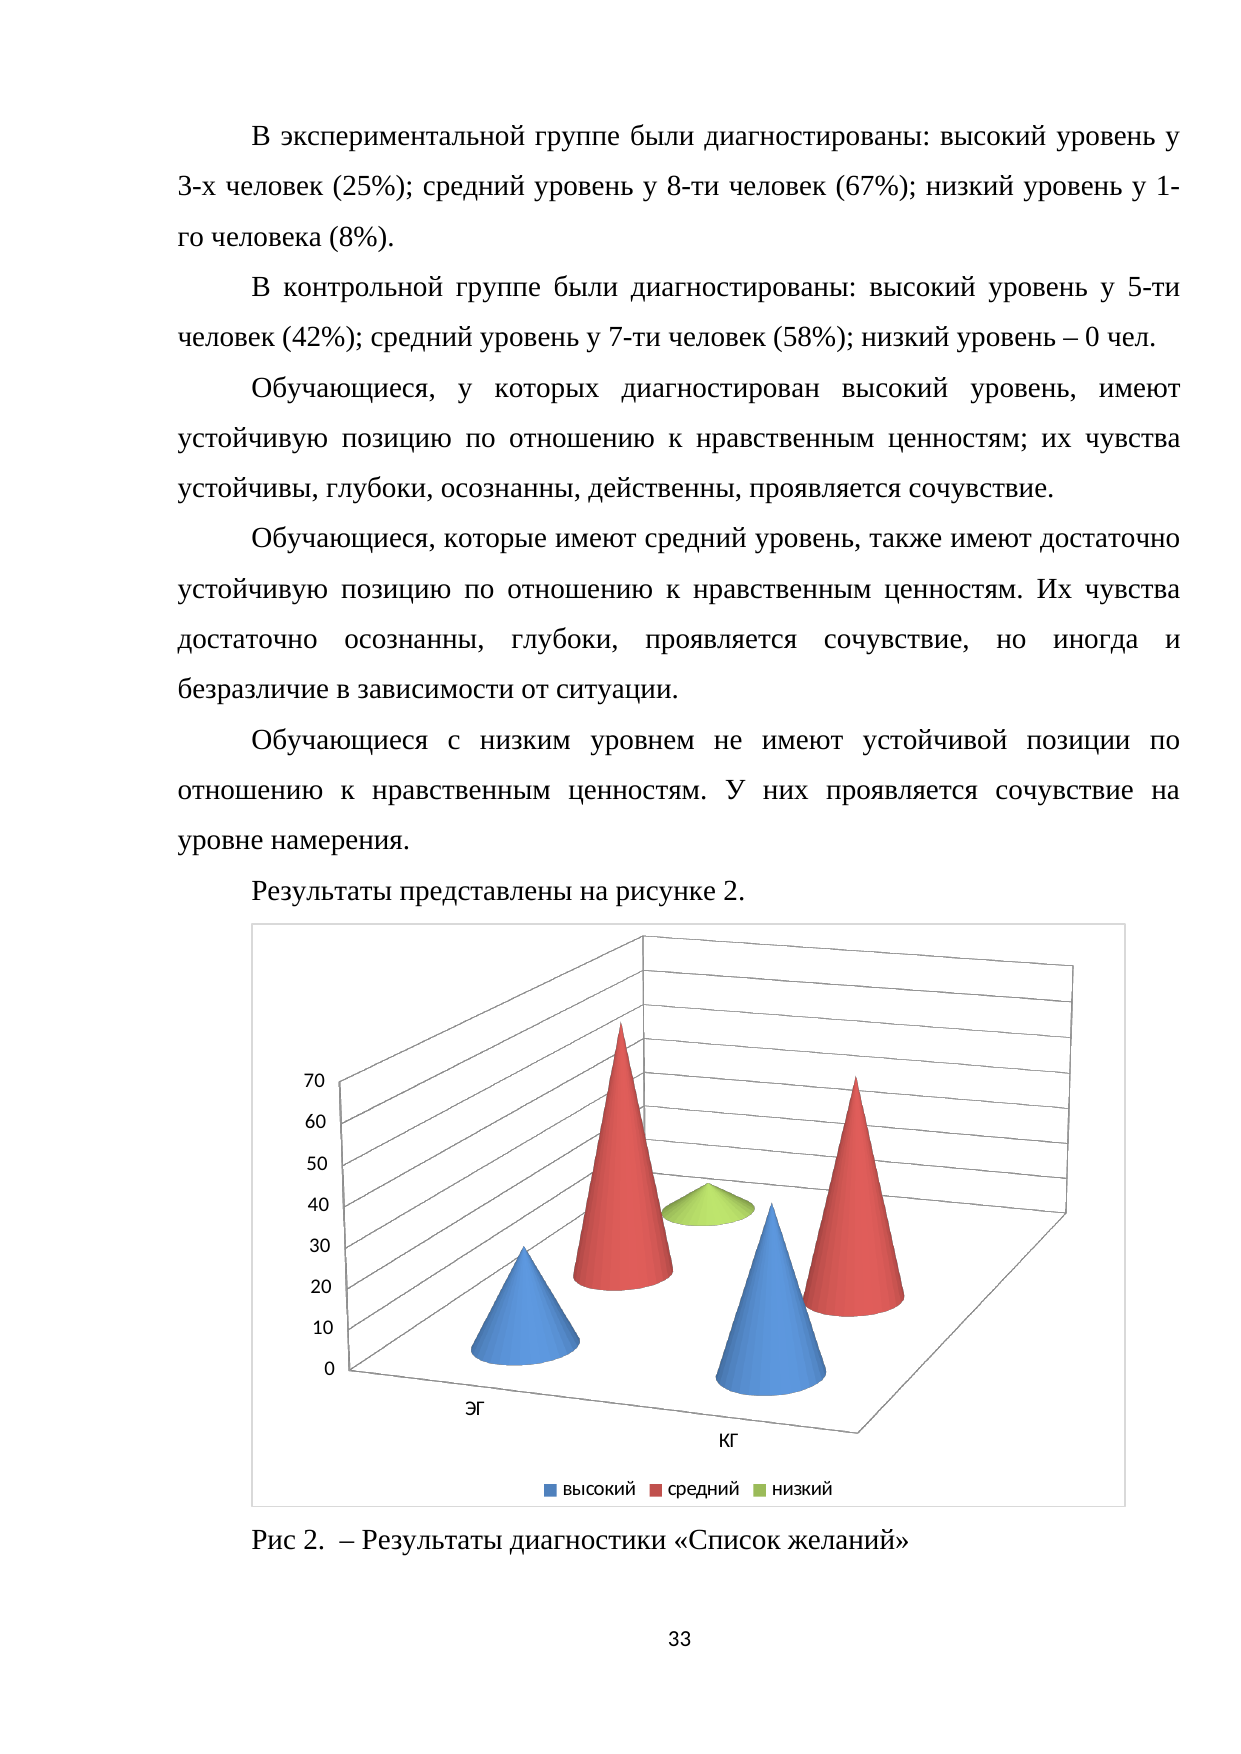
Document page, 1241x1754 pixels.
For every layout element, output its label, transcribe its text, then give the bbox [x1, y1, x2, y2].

text Обучающиеся, у которых диагностирован высокий уровень, имеют устойчивую позицию по отношению к нравственным ценностям; их чувства устойчивы, глубоки, осознанны, действенны, проявляется сочувствие. [177, 370, 1181, 504]
text В экспериментальной группе были диагностированы: высокий уровень у 3-х человек (25%); средний уровень у 8-ти человек (67%); низкий уровень у 1-го человека (8%). [177, 118, 1181, 252]
text Обучающиеся с низким уровнем не имеют устойчивой позиции по отношению к нравственным ценностям. У них проявляется сочувствие на уровне намерения. [177, 722, 1181, 856]
text Рис 2. – Результаты диагностики «Список желаний» [177, 1522, 1181, 1555]
text Обучающиеся, которые имеют средний уровень, также имеют достаточно устойчивую позицию по отношению к нравственным ценностям. Их чувства достаточно осознанны, глубоки, проявляется сочувствие, но иногда и безразличие в зависимости от ситуации. [177, 521, 1181, 705]
text Результаты представлены на рисунке 2. [177, 873, 1181, 906]
text В контрольной группе были диагностированы: высокий уровень у 5-ти человек (42%); средний уровень у 7-ти человек (58%); низкий уровень – 0 чел. [177, 269, 1181, 353]
